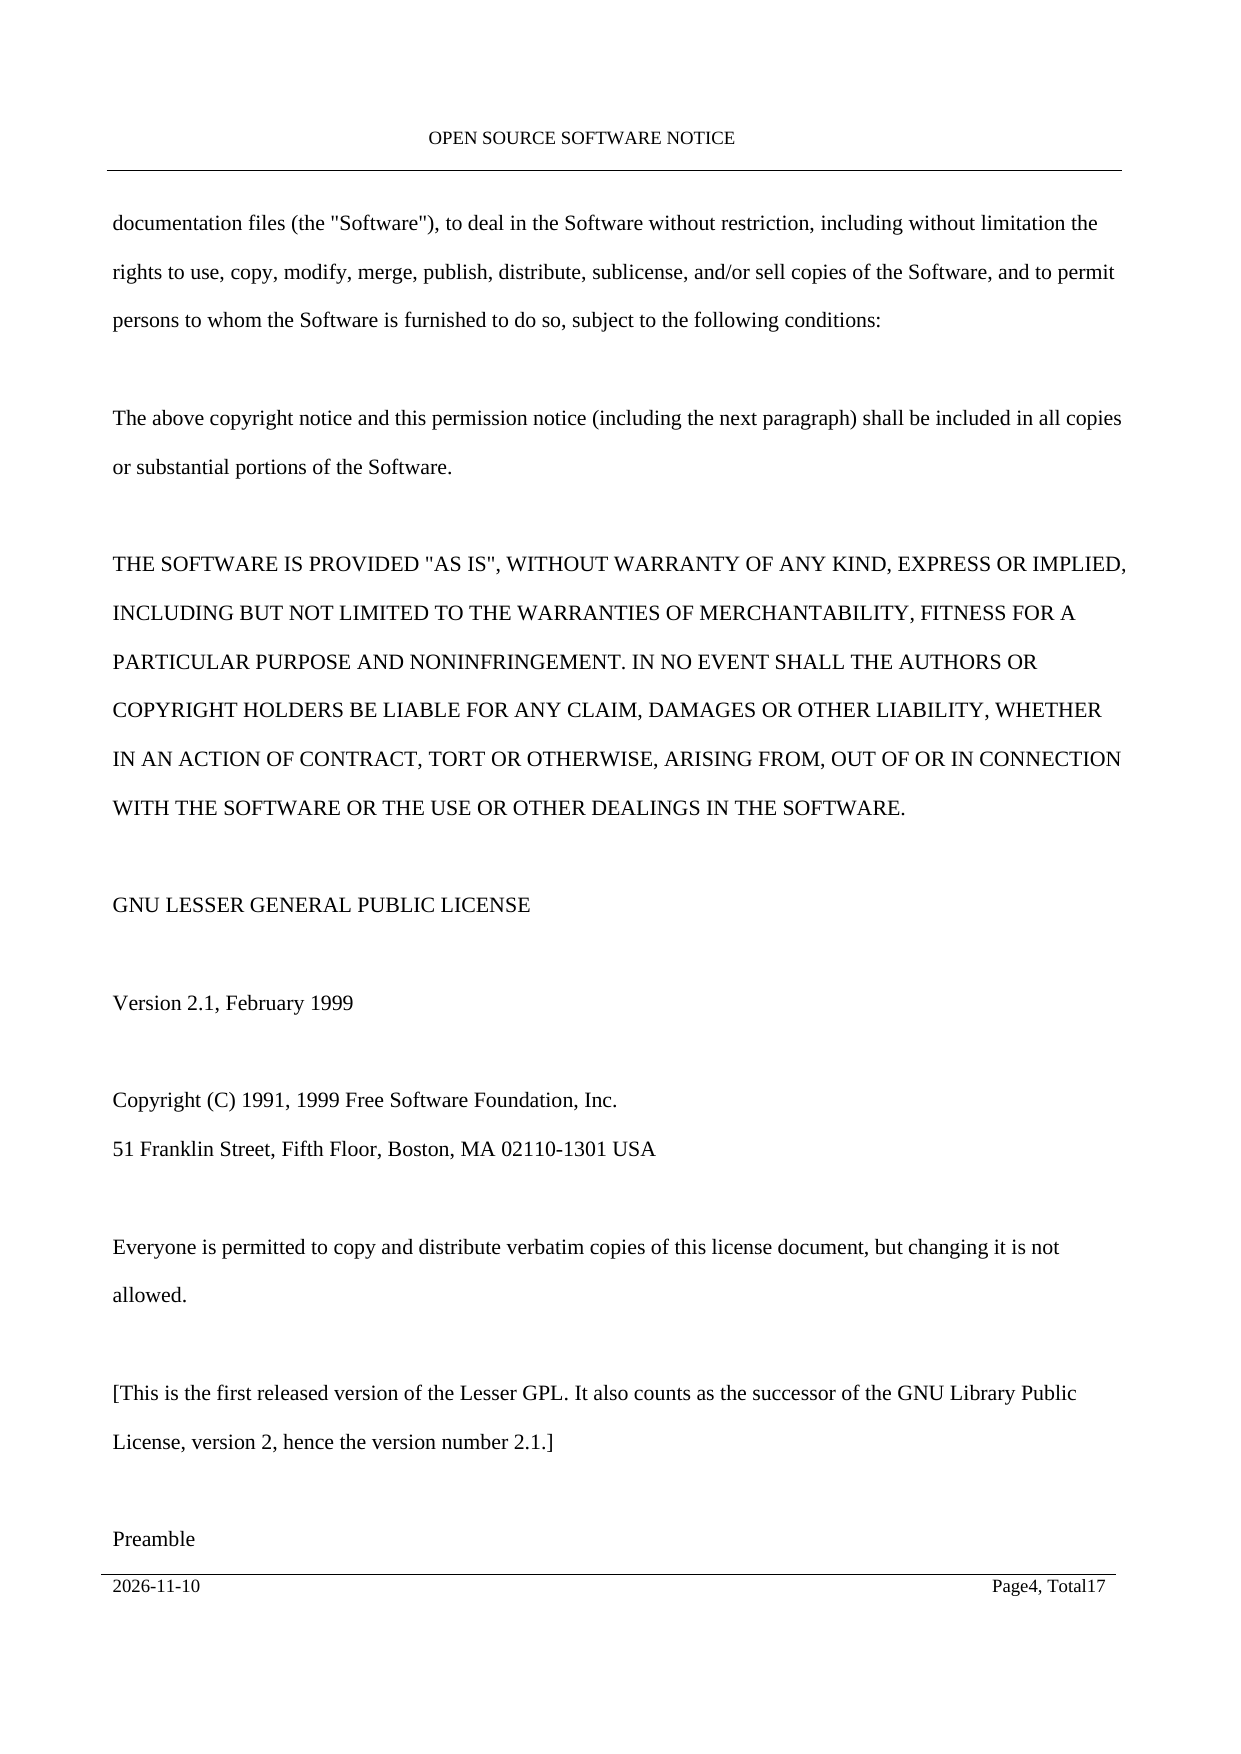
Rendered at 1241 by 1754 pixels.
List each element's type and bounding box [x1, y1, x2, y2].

text [112, 206, 1128, 1555]
